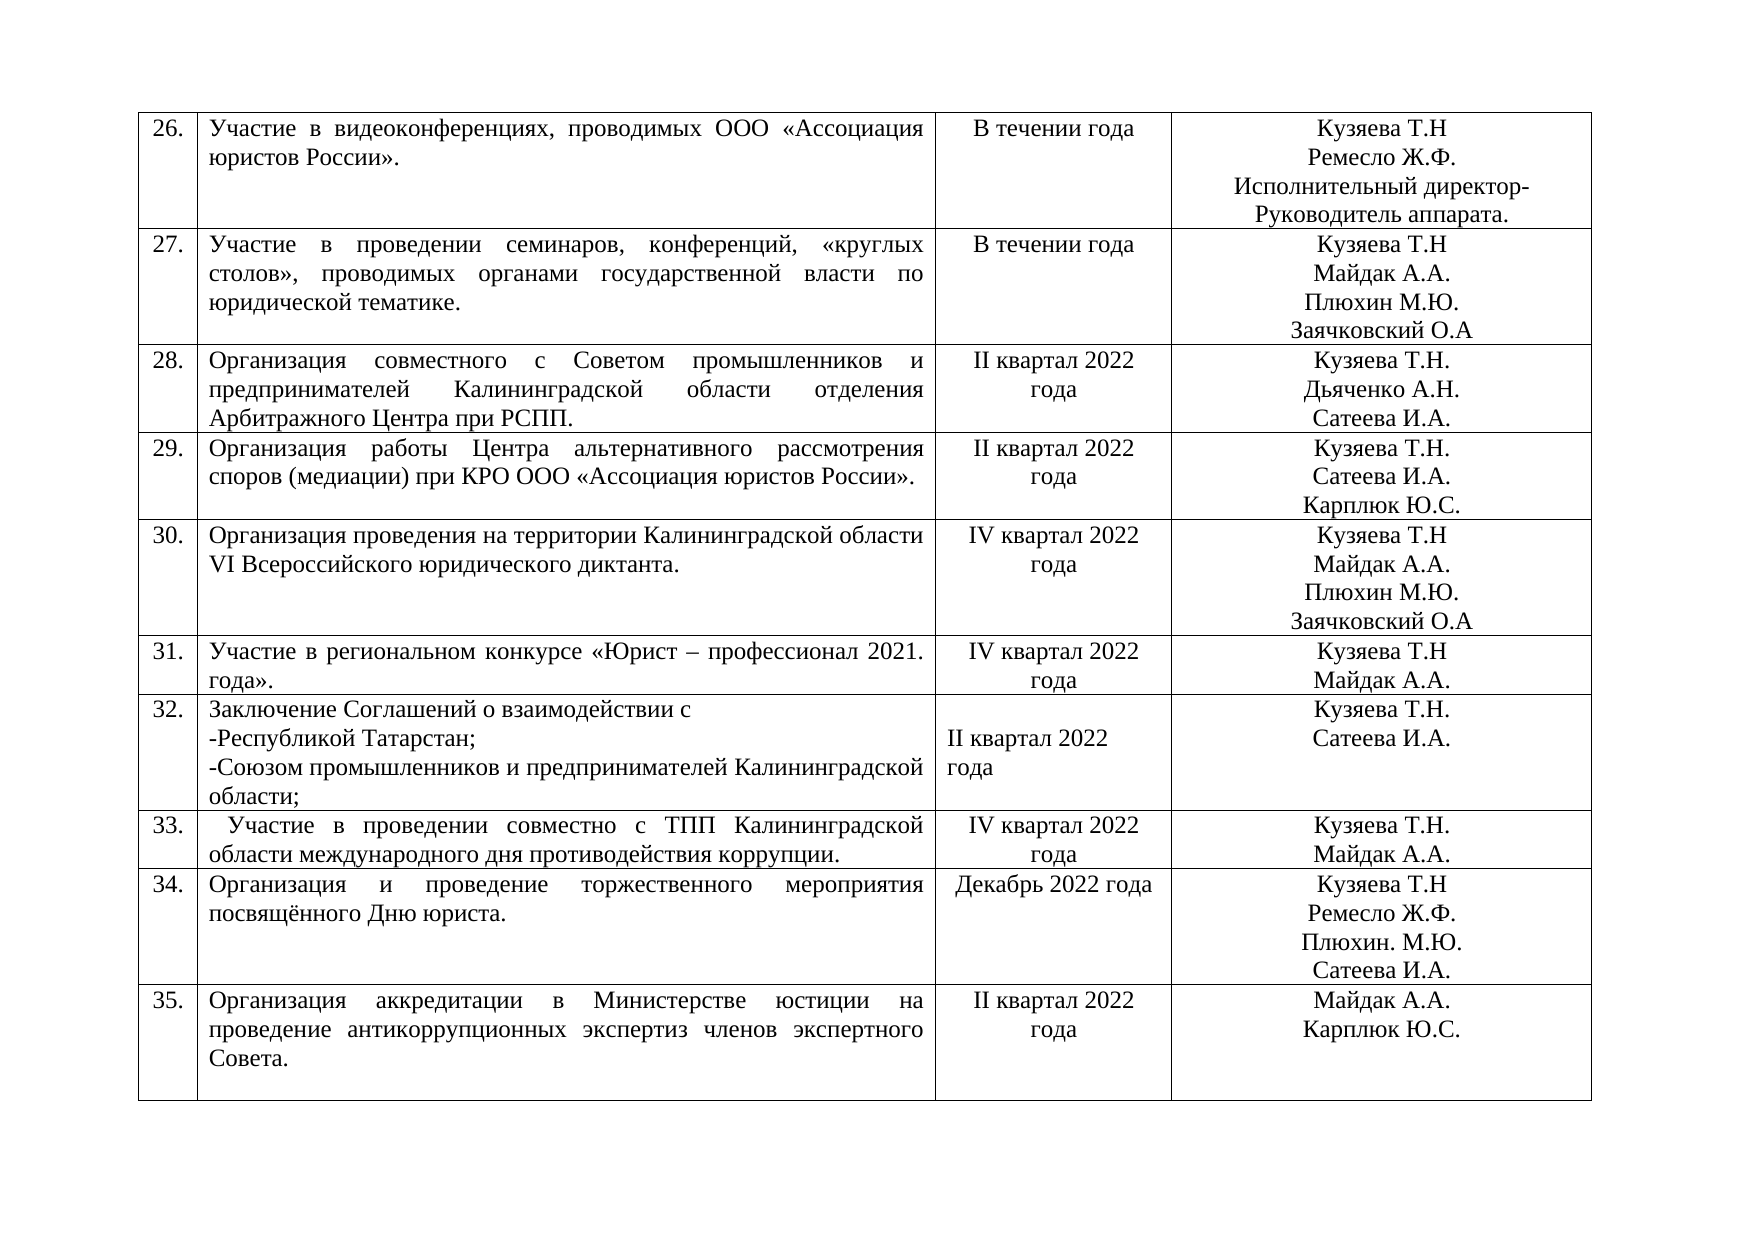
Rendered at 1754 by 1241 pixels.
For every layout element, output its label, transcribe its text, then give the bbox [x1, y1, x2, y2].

table_cell IV квартал 2022 года [936, 636, 1171, 693]
table_cell 31. [139, 636, 197, 693]
table_cell Кузяева Т.Н. Сатеева И.А. Карплюк Ю.С. [1172, 433, 1591, 519]
table_cell 33. [139, 811, 197, 868]
table_cell Заключение Соглашений о взаимодействии с -Республикой Татарстан; -Союзом промышленников и предпринимателей Калининградской области; [198, 695, 935, 809]
table_cell Кузяева Т.Н. Майдак А.А. [1172, 811, 1591, 868]
table_cell Кузяева Т.Н Майдак А.А. Плюхин М.Ю. Заячковский О.А [1172, 520, 1591, 635]
table_cell В течении года [936, 229, 1171, 344]
table_cell Организация и проведение торжественного мероприятия посвящённого Дню юриста. [198, 869, 935, 984]
table_cell Кузяева Т.Н. Сатеева И.А. [1172, 695, 1591, 809]
table_cell 29. [139, 433, 197, 519]
table_cell 28. [139, 345, 197, 432]
table_cell Участие в проведении семинаров, конференций, «круглых столов», проводимых органами государственной власти по юридической тематике. [198, 229, 935, 344]
table_cell 30. [139, 520, 197, 635]
table_cell Кузяева Т.Н. Дьяченко А.Н. Сатеева И.А. [1172, 345, 1591, 432]
table_cell Декабрь 2022 года [936, 869, 1171, 984]
table_cell Организация проведения на территории Калининградской области VI Всероссийского юридического диктанта. [198, 520, 935, 635]
table_cell Участие в видеоконференциях, проводимых ООО «Ассоциация юристов России». [198, 113, 935, 228]
table_cell 35. [139, 985, 197, 1100]
table_cell II квартал 2022 года [936, 345, 1171, 432]
table_cell II квартал 2022 года [936, 985, 1171, 1100]
table_cell Участие в региональном конкурсе «Юрист – профессионал 2021. года». [198, 636, 935, 693]
table_cell Кузяева Т.Н Майдак А.А. Плюхин М.Ю. Заячковский О.А [1172, 229, 1591, 344]
table_cell Кузяева Т.Н Ремесло Ж.Ф. Плюхин. М.Ю. Сатеева И.А. [1172, 869, 1591, 984]
table_cell Майдак А.А. Карплюк Ю.С. [1172, 985, 1591, 1100]
table_cell II квартал 2022 года [936, 695, 1171, 809]
table_cell II квартал 2022 года [936, 433, 1171, 519]
table_cell 34. [139, 869, 197, 984]
table_cell В течении года [936, 113, 1171, 228]
table_cell 32. [139, 695, 197, 809]
table_cell 27. [139, 229, 197, 344]
table_cell 26. [139, 113, 197, 228]
table_cell Участие в проведении совместно с ТПП Калининградской области международного дня противодействия коррупции. [198, 811, 935, 868]
table_cell IV квартал 2022 года [936, 520, 1171, 635]
table_cell IV квартал 2022 года [936, 811, 1171, 868]
table_cell Кузяева Т.Н Ремесло Ж.Ф. Исполнительный директор- Руководитель аппарата. [1172, 113, 1591, 228]
table_cell Организация аккредитации в Министерстве юстиции на проведение антикоррупционных экспертиз членов экспертного Совета. [198, 985, 935, 1100]
table_cell Организация совместного с Советом промышленников и предпринимателей Калининградской области отделения Арбитражного Центра при РСПП. [198, 345, 935, 432]
table_cell Кузяева Т.Н Майдак А.А. [1172, 636, 1591, 693]
table_cell Организация работы Центра альтернативного рассмотрения споров (медиации) при КРО ООО «Ассоциация юристов России». [198, 433, 935, 519]
